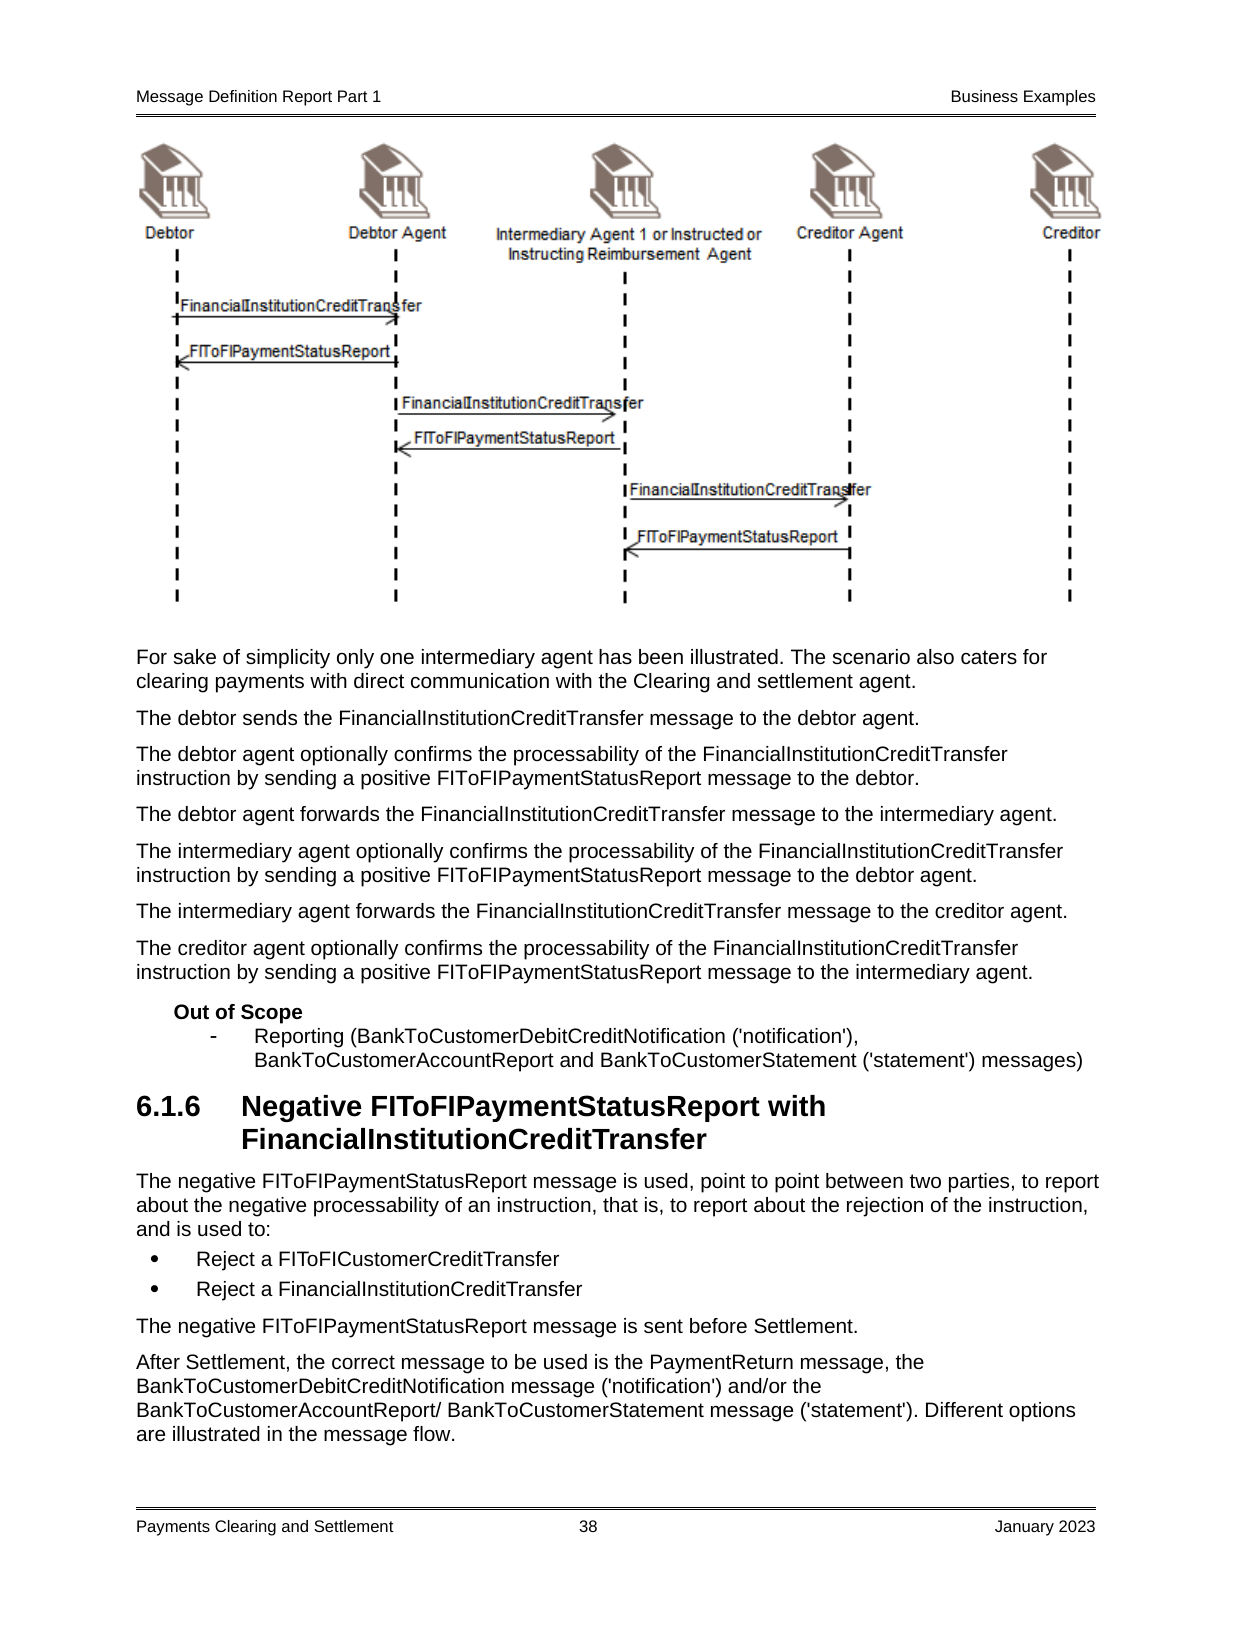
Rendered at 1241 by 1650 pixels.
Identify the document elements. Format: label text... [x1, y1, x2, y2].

text The negative FIToFIPaymentStatusReport message is used, point to point between two parties, to report about the negative processability of an instruction, that is, to report about the rejection of the instruction, and is used to: [136, 1168, 1104, 1240]
text The creditor agent optionally confirms the processability of the FinancialInstitutionCreditTransfer instruction by sending a positive FIToFIPaymentStatusReport message to the intermediary agent. [136, 936, 1104, 983]
text The intermediary agent optionally confirms the processability of the FinancialInstitutionCreditTransfer instruction by sending a positive FIToFIPaymentStatusReport message to the debtor agent. [136, 839, 1104, 887]
list Reporting (BankToCustomerDebitCreditNotification ('notification'), BankToCustomerAccountReport and BankToCustomerStatement ('statement') messages) [210, 1024, 1104, 1072]
text For sake of simplicity only one intermediary agent has been illustrated. The scenario also caters for clearing payments with direct communication with the Clearing and settlement agent. [136, 645, 1104, 693]
list Reject a FinancialInstitutionCreditTransfer [151, 1277, 1104, 1301]
text Out of Scope [173, 1000, 1104, 1024]
subtitle Negative FIToFIPaymentStatusReport with FinancialInstitutionCreditTransfer [136, 1089, 1104, 1156]
text The debtor agent optionally confirms the processability of the FinancialInstitutionCreditTransfer instruction by sending a positive FIToFIPaymentStatusReport message to the debtor. [136, 742, 1104, 790]
text The intermediary agent forwards the FinancialInstitutionCreditTransfer message to the creditor agent. [136, 899, 1104, 923]
text The debtor sends the FinancialInstitutionCreditTransfer message to the debtor agent. [136, 705, 1104, 729]
text The debtor agent forwards the FinancialInstitutionCreditTransfer message to the intermediary agent. [136, 802, 1104, 826]
text The negative FIToFIPaymentStatusReport message is sent before Settlement. [136, 1313, 1104, 1337]
list Reject a FIToFICustomerCreditTransfer [151, 1247, 1104, 1271]
text After Settlement, the correct message to be used is the PaymentReturn message, the BankToCustomerDebitCreditNotification message ('notification') and/or the BankToCustomerAccountReport/ BankToCustomerStatement message ('statement'). Different options are illustrated in the message flow. [136, 1350, 1104, 1446]
picture [135, 140, 1105, 608]
